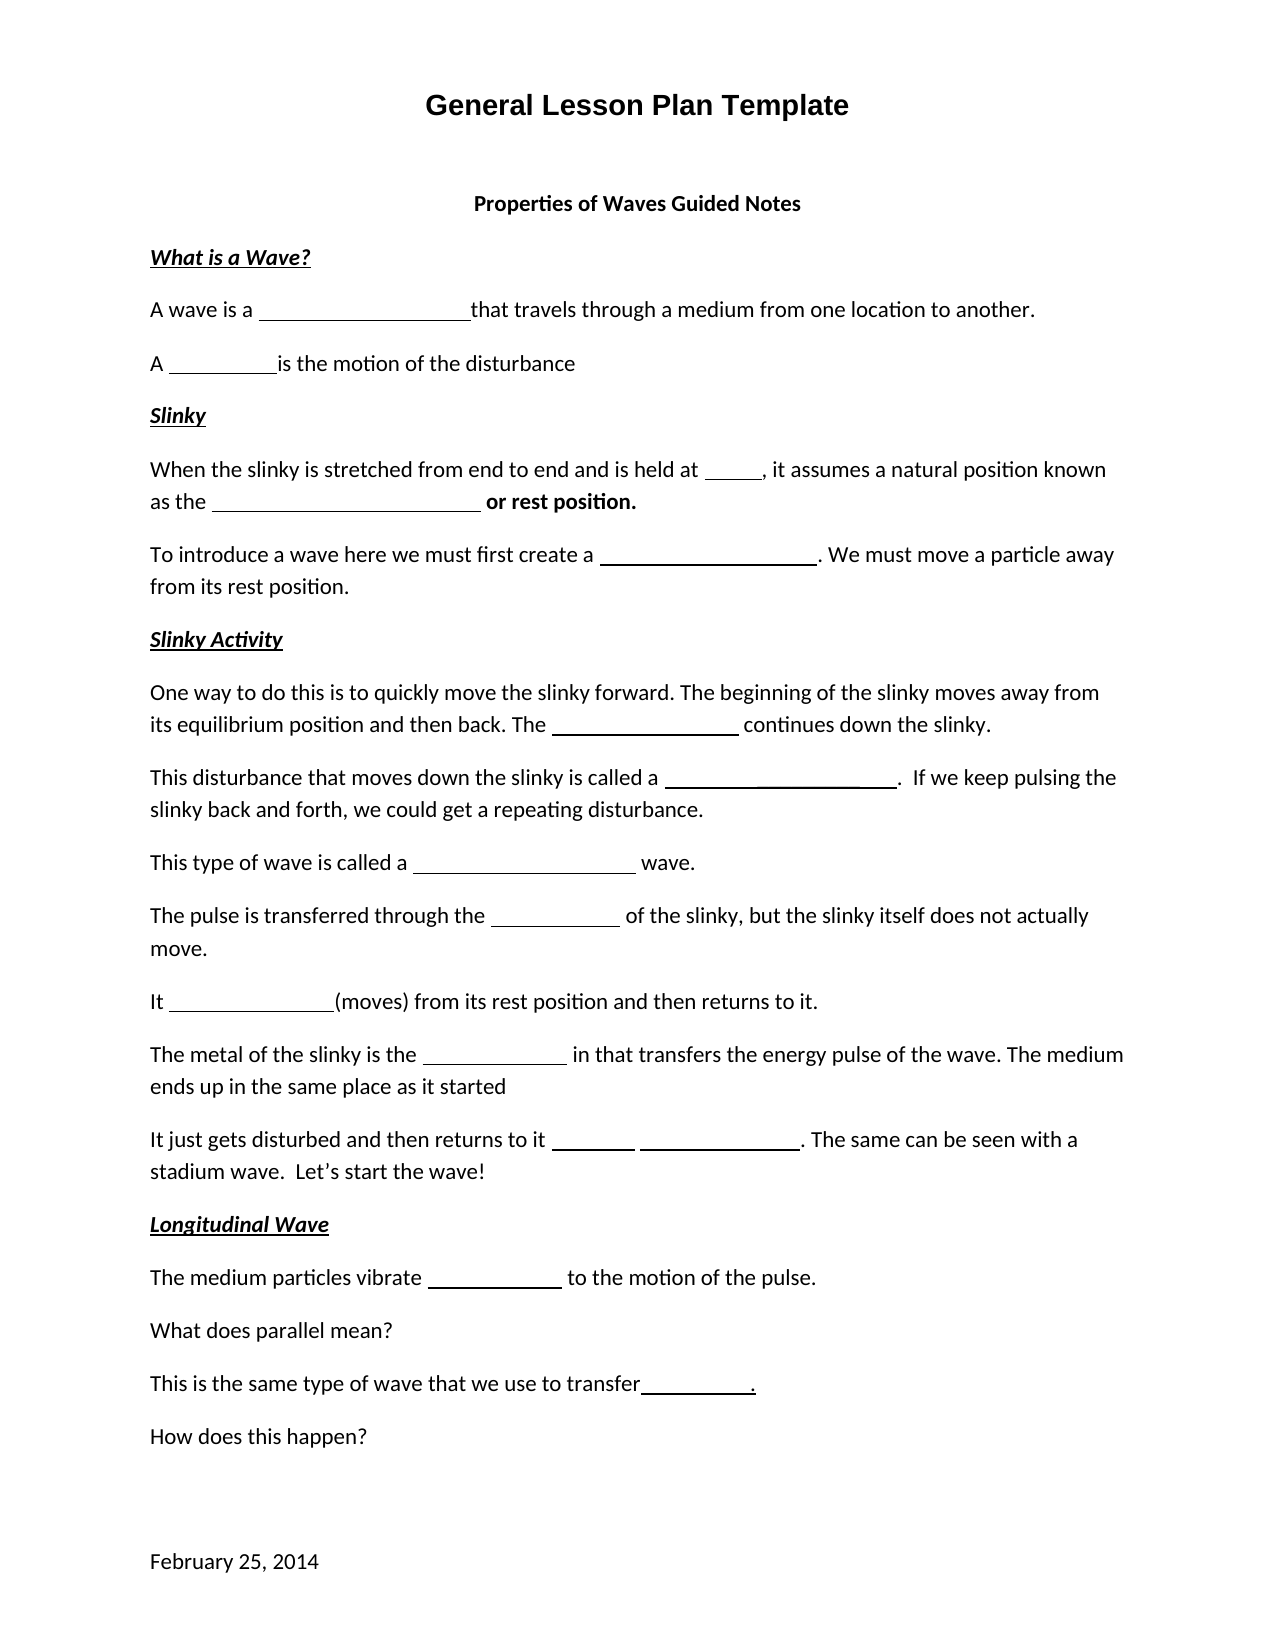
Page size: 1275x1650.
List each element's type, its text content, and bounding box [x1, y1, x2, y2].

text This is the same type of wave that we use to transfer . [150, 1369, 1125, 1397]
text A wave is a that travels through a medium from one location to another. [150, 296, 1125, 324]
text The metal of the slinky is the in that transfers the energy pulse of the wave. The medium ends up in the same place as it started [150, 1040, 1125, 1100]
text The pulse is transferred through the of the slinky, but the slinky itself does not actually move. [150, 902, 1125, 962]
text Longitudinal Wave [150, 1210, 1125, 1238]
text What does parallel mean? [150, 1316, 1125, 1344]
text The medium particles vibrate to the motion of the pulse. [150, 1263, 1125, 1291]
text It just gets disturbed and then returns to it . The same can be seen with a stadium wave. Let’s start the wave! [150, 1125, 1125, 1185]
text When the slinky is stretched from end to end and is held at , it assumes a natural position known as the or rest position. [150, 455, 1125, 515]
text One way to do this is to quickly move the slinky forward. The beginning of the slinky moves away from its equilibrium position and then back. The continues down the slinky. [150, 678, 1125, 738]
text How does this happen? [150, 1422, 1125, 1450]
text Slinky Activity [150, 625, 1125, 653]
text What is a Wave? [150, 243, 1125, 271]
text This disturbance that moves down the slinky is called a _________ . If we keep pulsing the slinky back and forth, we could get a repeating disturbance. [150, 763, 1125, 823]
text A is the motion of the disturbance [150, 349, 1125, 377]
text It (moves) from its rest position and then returns to it. [150, 987, 1125, 1015]
text Slinky [150, 402, 1125, 430]
text Properties of Waves Guided Notes [150, 189, 1125, 218]
text To introduce a wave here we must first create a . We must move a particle away from its rest position. [150, 540, 1125, 600]
text This type of wave is called a wave. [150, 848, 1125, 877]
